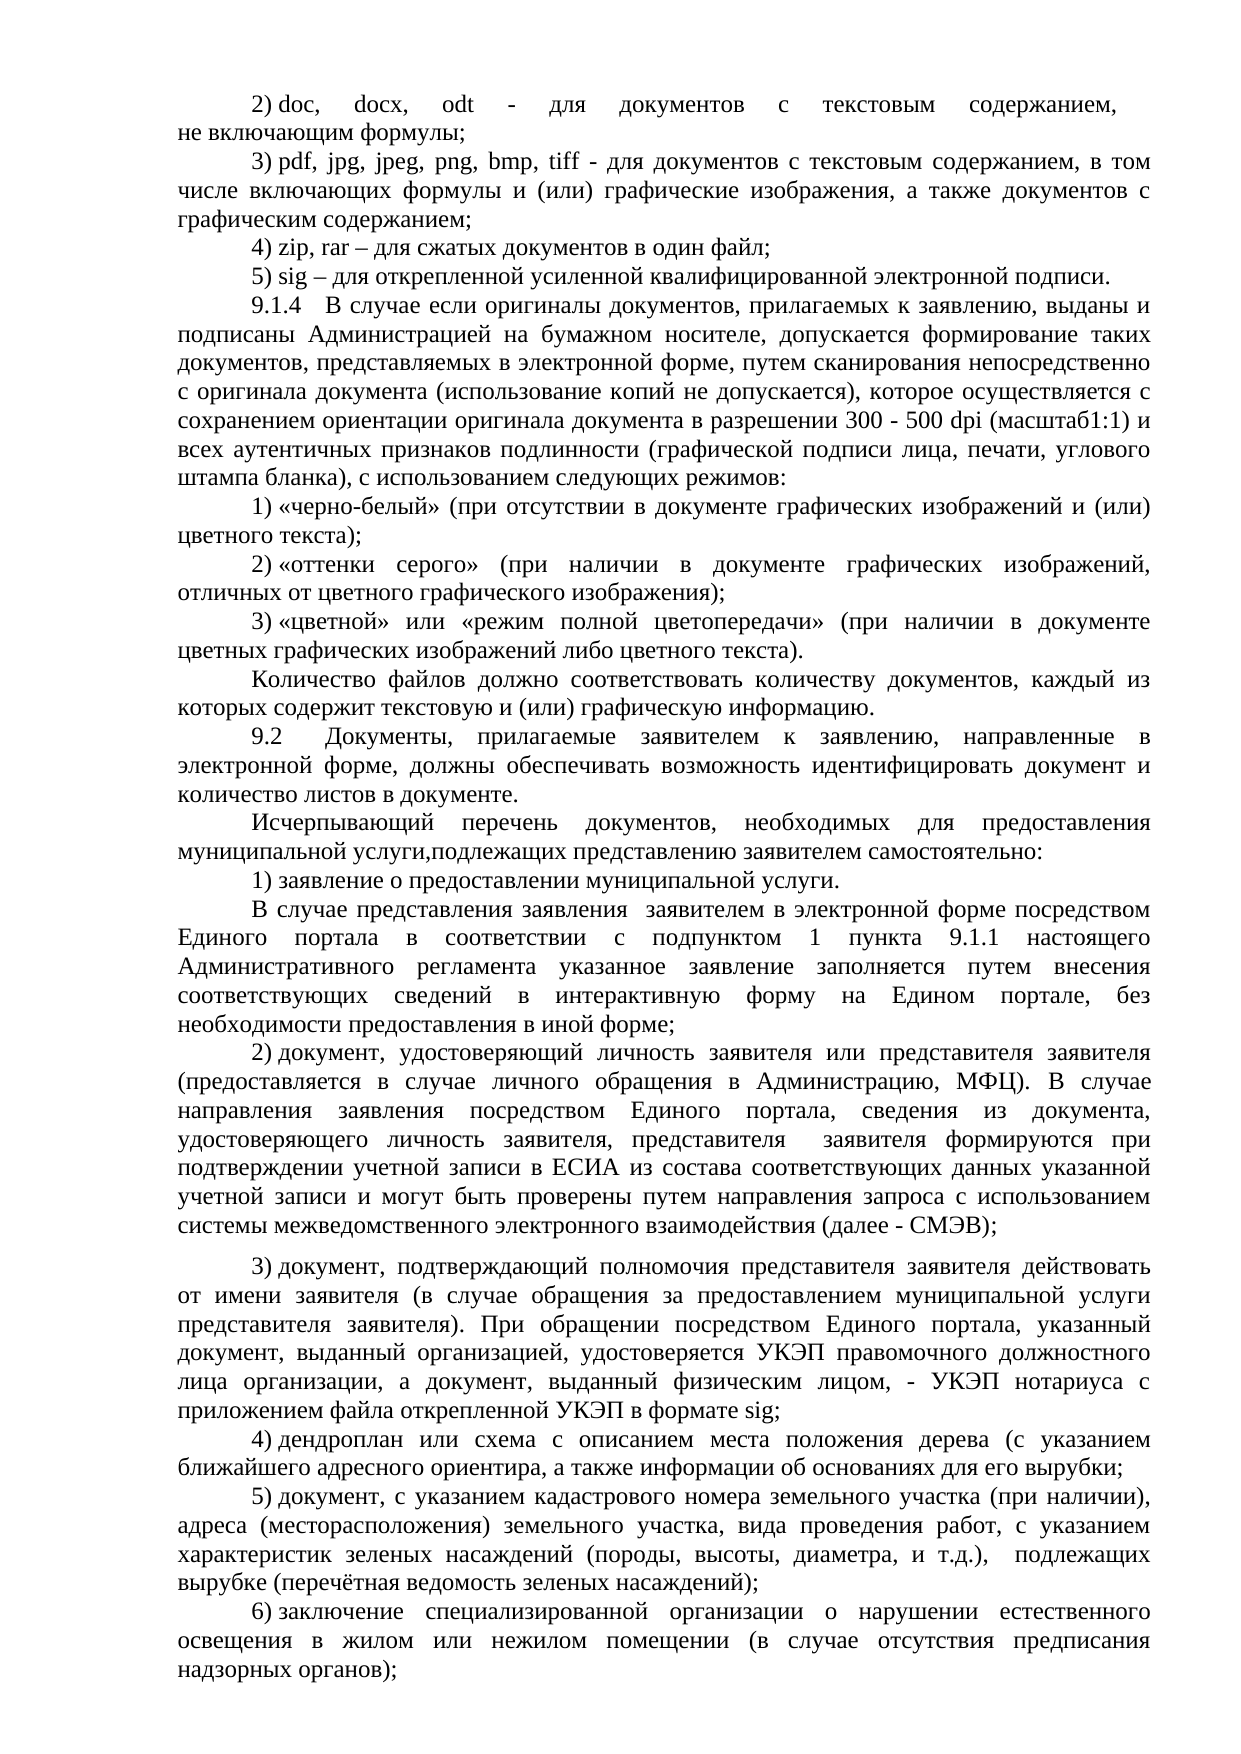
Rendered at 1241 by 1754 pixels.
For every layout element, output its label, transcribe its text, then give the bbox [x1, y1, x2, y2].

list В случае если оригиналы документов, прилагаемых к заявлению, выданы и подписаны Администрацией на бумажном носителе, допускается формирование таких документов, представляемых в электронной форме, путем сканирования непосредственно с оригинала документа (использование копий не допускается), которое осуществляется с сохранением ориентации оригинала документа в разрешении 300 - 500 dpi (масштаб1:1) и всех аутентичных признаков подлинности (графической подписи лица, печати, углового штампа бланка), с использованием следующих режимов: [177, 290, 1151, 491]
text 3) документ, подтверждающий полномочия представителя заявителя действовать от имени заявителя (в случае обращения за предоставлением муниципальной услуги представителя заявителя). При обращении посредством Единого портала, указанный документ, выданный организацией, удостоверяется УКЭП правомочного должностного лица организации, а документ, выданный физическим лицом, - УКЭП нотариуса с приложением файла открепленной УКЭП в формате sig; [177, 1251, 1151, 1424]
text В случае представления заявления заявителем в электронной форме посредством Единого портала в соответствии с подпунктом 1 пункта 9.1.1 настоящего Административного регламента указанное заявление заполняется путем внесения соответствующих сведений в интерактивную форму на Едином портале, без необходимости предоставления в иной форме; [177, 894, 1151, 1037]
list 2) doc, docx, odt - для документов с текстовым содержанием, не включающим формулы; [177, 89, 1151, 146]
text 5) sig – для открепленной усиленной квалифицированной электронной подписи. [177, 261, 1151, 290]
text 2) «оттенки серого» (при наличии в документе графических изображений, отличных от цветного графического изображения); [177, 549, 1151, 606]
text 4) zip, rar – для сжатых документов в один файл; [177, 232, 1151, 261]
text Количество файлов должно соответствовать количеству документов, каждый из которых содержит текстовую и (или) графическую информацию. [177, 664, 1151, 721]
text 4) дендроплан или схема с описанием места положения дерева (с указанием ближайшего адресного ориентира, а также информации об основаниях для его вырубки; [177, 1424, 1151, 1481]
text 2) документ, удостоверяющий личность заявителя или представителя заявителя (предоставляется в случае личного обращения в Администрацию, МФЦ). В случае направления заявления посредством Единого портала, сведения из документа, удостоверяющего личность заявителя, представителя заявителя формируются при подтверждении учетной записи в ЕСИА из состава соответствующих данных указанной учетной записи и могут быть проверены путем направления запроса с использованием системы межведомственного электронного взаимодействия (далее - СМЭВ); [177, 1037, 1151, 1239]
text 6) заключение специализированной организации о нарушении естественного освещения в жилом или нежилом помещении (в случае отсутствия предписания надзорных органов); [177, 1596, 1151, 1682]
text 5) документ, с указанием кадастрового номера земельного участка (при наличии), адреса (месторасположения) земельного участка, вида проведения работ, с указанием характеристик зеленых насаждений (породы, высоты, диаметра, и т.д.), подлежащих вырубке (перечётная ведомость зеленых насаждений); [177, 1481, 1151, 1596]
text 3) pdf, jpg, jpeg, png, bmp, tiff - для документов с текстовым содержанием, в том числе включающих формулы и (или) графические изображения, а также документов с графическим содержанием; [177, 146, 1151, 232]
text 1) «черно-белый» (при отсутствии в документе графических изображений и (или) цветного текста); [177, 491, 1151, 549]
text 3) «цветной» или «режим полной цветопередачи» (при наличии в документе цветных графических изображений либо цветного текста). [177, 606, 1151, 664]
text 1) заявление о предоставлении муниципальной услуги. [177, 865, 1151, 894]
list Документы, прилагаемые заявителем к заявлению, направленные в электронной форме, должны обеспечивать возможность идентифицировать документ и количество листов в документе. [177, 721, 1151, 807]
list Исчерпывающий перечень документов, необходимых для предоставления муниципальной услуги,подлежащих представлению заявителем самостоятельно: [177, 807, 1151, 865]
